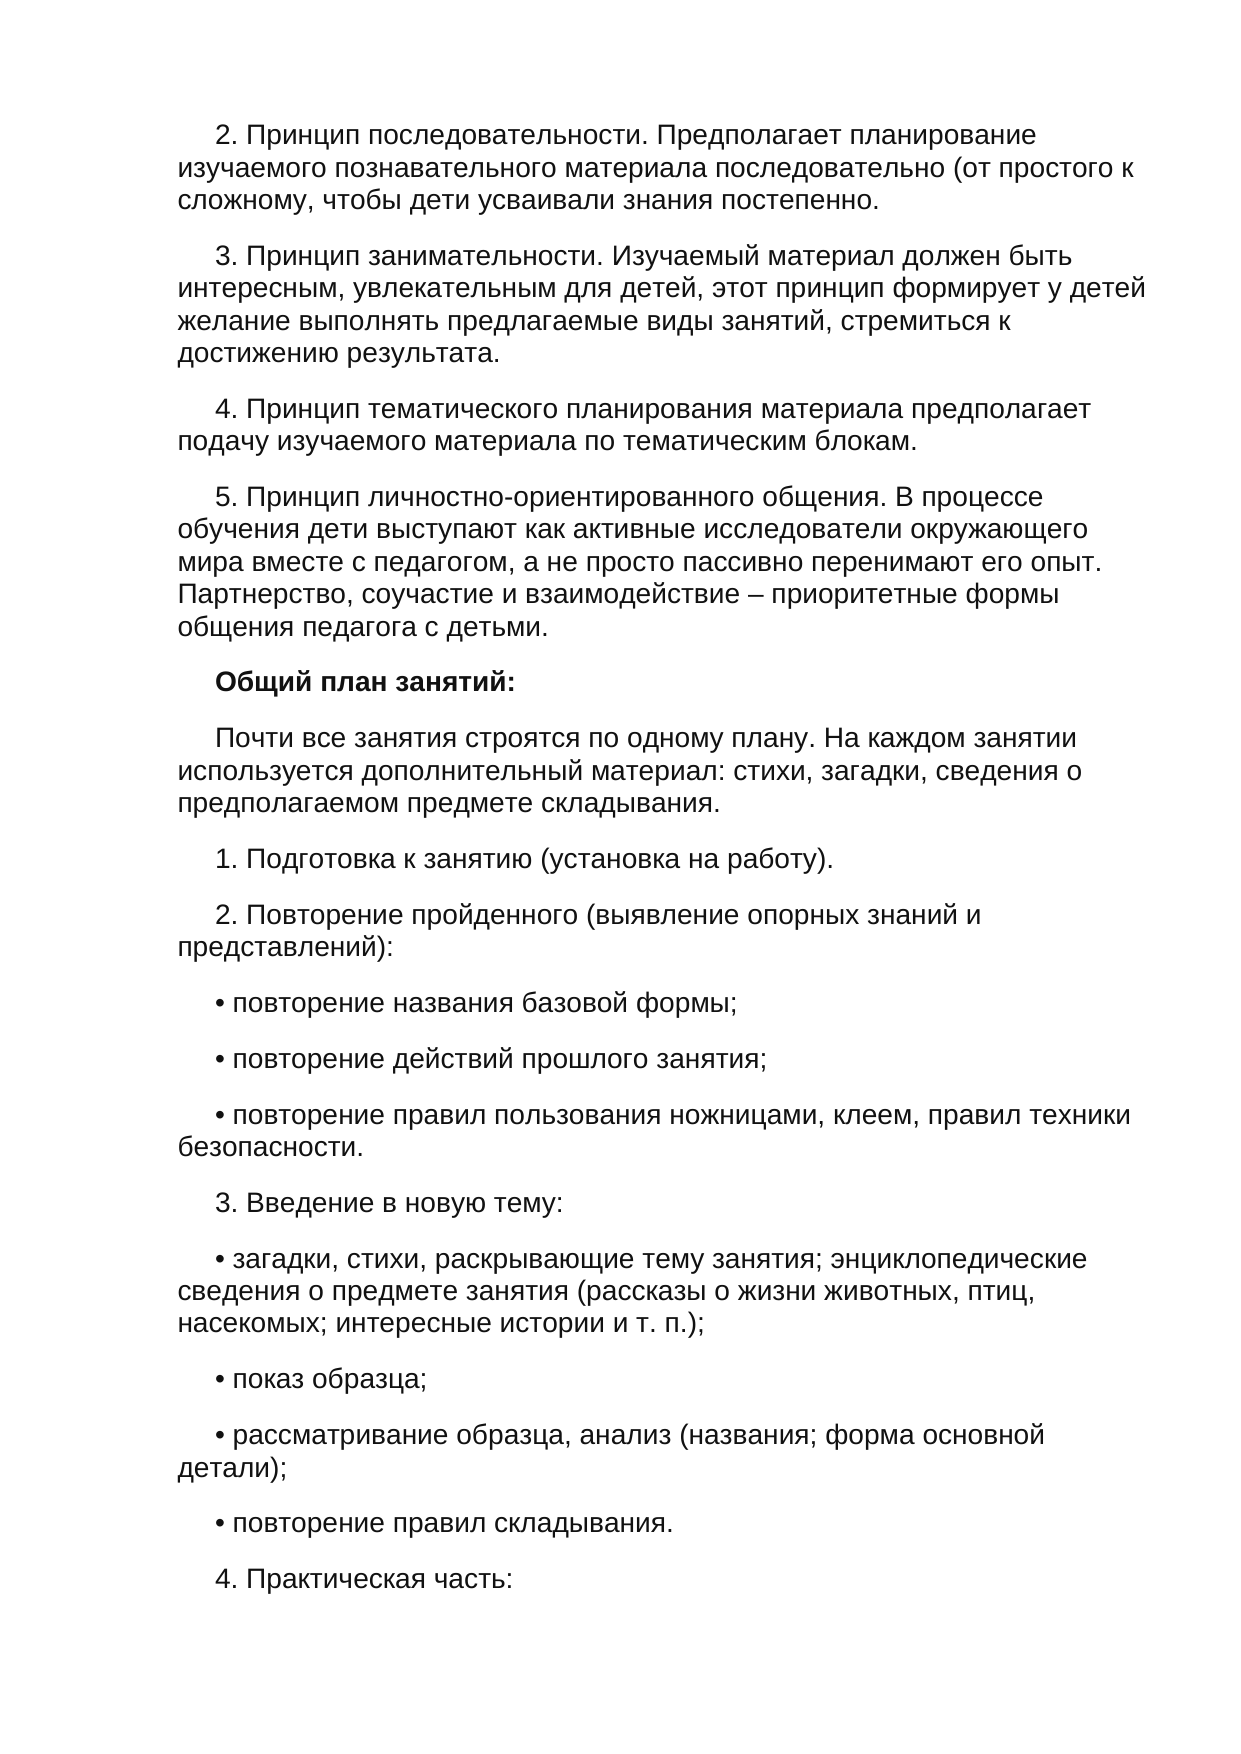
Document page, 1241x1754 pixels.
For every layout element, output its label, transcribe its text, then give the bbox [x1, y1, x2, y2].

text Почти все занятия строятся по одному плану. На каждом занятии используется дополнительный материал: стихи, загадки, сведения о предполагаемом предмете складывания. [177, 721, 1152, 818]
text • рассматривание образца, анализ (названия; форма основной детали); [177, 1418, 1152, 1483]
text Общий план занятий: [177, 665, 1152, 698]
text 4. Практическая часть: [177, 1562, 1152, 1594]
text • загадки, стихи, раскрывающие тему занятия; энциклопедические сведения о предмете занятия (рассказы о жизни животных, птиц, насекомых; интересные истории и т. п.); [177, 1242, 1152, 1339]
text • повторение правил пользования ножницами, клеем, правил техники безопасности. [177, 1098, 1152, 1162]
text 3. Принцип занимательности. Изучаемый материал должен быть интересным, увлекательным для детей, этот принцип формирует у детей желание выполнять предлагаемые виды занятий, стремиться к достижению результата. [177, 239, 1152, 368]
text • показ образца; [177, 1362, 1152, 1395]
text • повторение правил складывания. [177, 1506, 1152, 1539]
text 1. Подготовка к занятию (установка на работу). [177, 842, 1152, 874]
text 2. Принцип последовательности. Предполагает планирование изучаемого познавательного материала последовательно (от простого к сложному, чтобы дети усваивали знания постепенно. [177, 118, 1152, 215]
text 2. Повторение пройденного (выявление опорных знаний и представлений): [177, 898, 1152, 962]
text 3. Введение в новую тему: [177, 1186, 1152, 1218]
text 4. Принцип тематического планирования материала предполагает подачу изучаемого материала по тематическим блокам. [177, 392, 1152, 457]
text 5. Принцип личностно-ориентированного общения. В процессе обучения дети выступают как активные исследователи окружающего мира вместе с педагогом, а не просто пассивно перенимают его опыт. Партнерство, соучастие и взаимодействие – приоритетные формы общения педагога с детьми. [177, 480, 1152, 642]
text • повторение действий прошлого занятия; [177, 1042, 1152, 1074]
text • повторение названия базовой формы; [177, 986, 1152, 1018]
